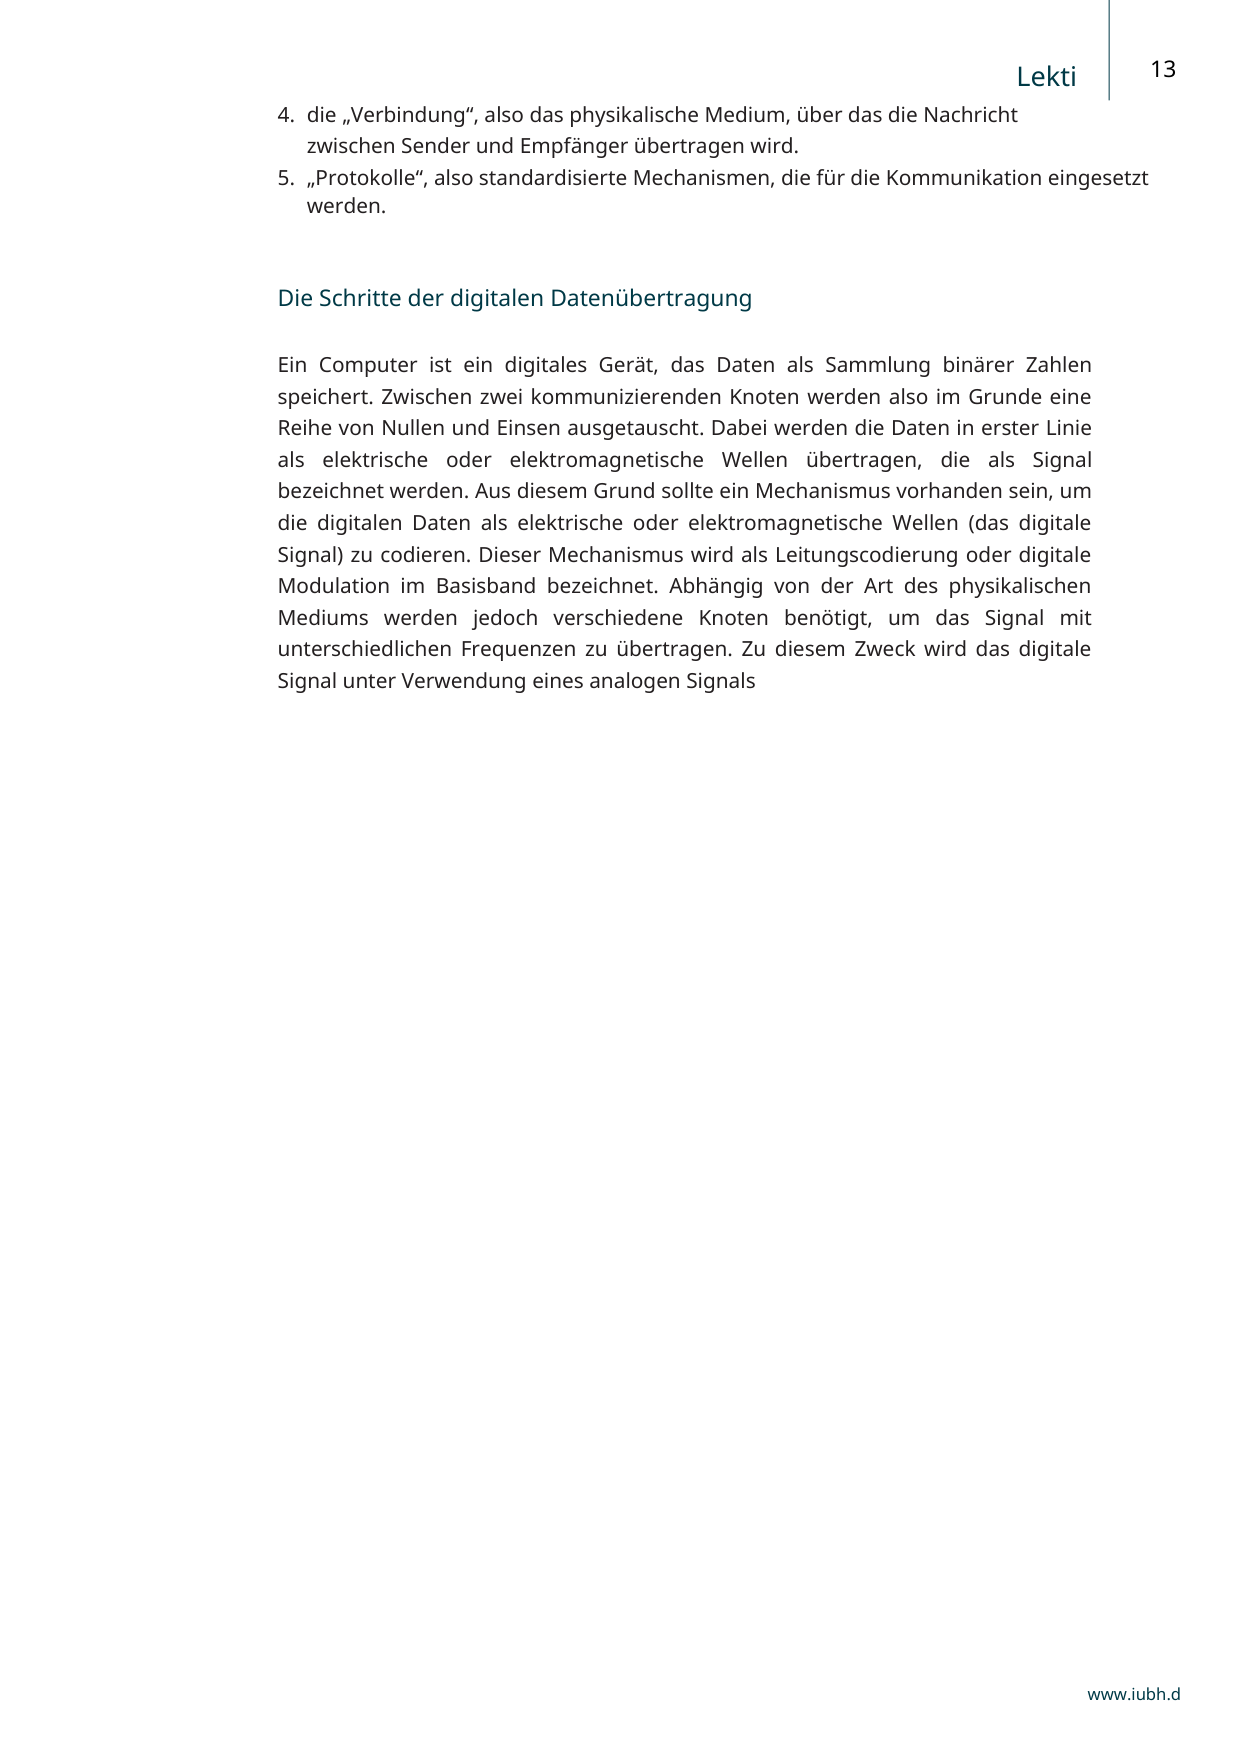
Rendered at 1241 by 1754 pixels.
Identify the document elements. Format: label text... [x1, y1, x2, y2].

list die „Verbindung“, also das physikalische Medium, über das die Nachricht zwischen Sender und Empfänger übertragen wird. [277, 100, 1073, 160]
picture [1146, 1687, 1150, 1700]
text Ein Computer ist ein digitales Gerät, das Daten als Sammlung binärer Zahlen speichert. Zwischen zwei kommunizierenden Knoten werden also im Grunde eine Reihe von Nullen und Einsen ausgetauscht. Dabei werden die Daten in erster Linie als elektrische oder elektromagnetische Wellen übertragen, die als Signal bezeichnet werden. Aus diesem Grund sollte ein Mechanismus vorhanden sein, um die digitalen Daten als elektrische oder elektromagnetische Wellen (das digitale Signal) zu codieren. Dieser Mechanismus wird als Leitungscodierung oder digitale Modulation im Basisband bezeichnet. Abhängig von der Art des physikalischen Mediums werden jedoch verschiedene Knoten benötigt, um das Signal mit unterschiedlichen Frequenzen zu übertragen. Zu diesem Zweck wird das digitale Signal unter Verwendung eines analogen Signals [277, 350, 1093, 694]
subtitle Die Schritte der digitalen Datenübertragung [277, 282, 1198, 313]
list „Protokolle“, also standardisierte Mechanismen, die für die Kommunikation eingesetzt werden. [277, 163, 1198, 220]
